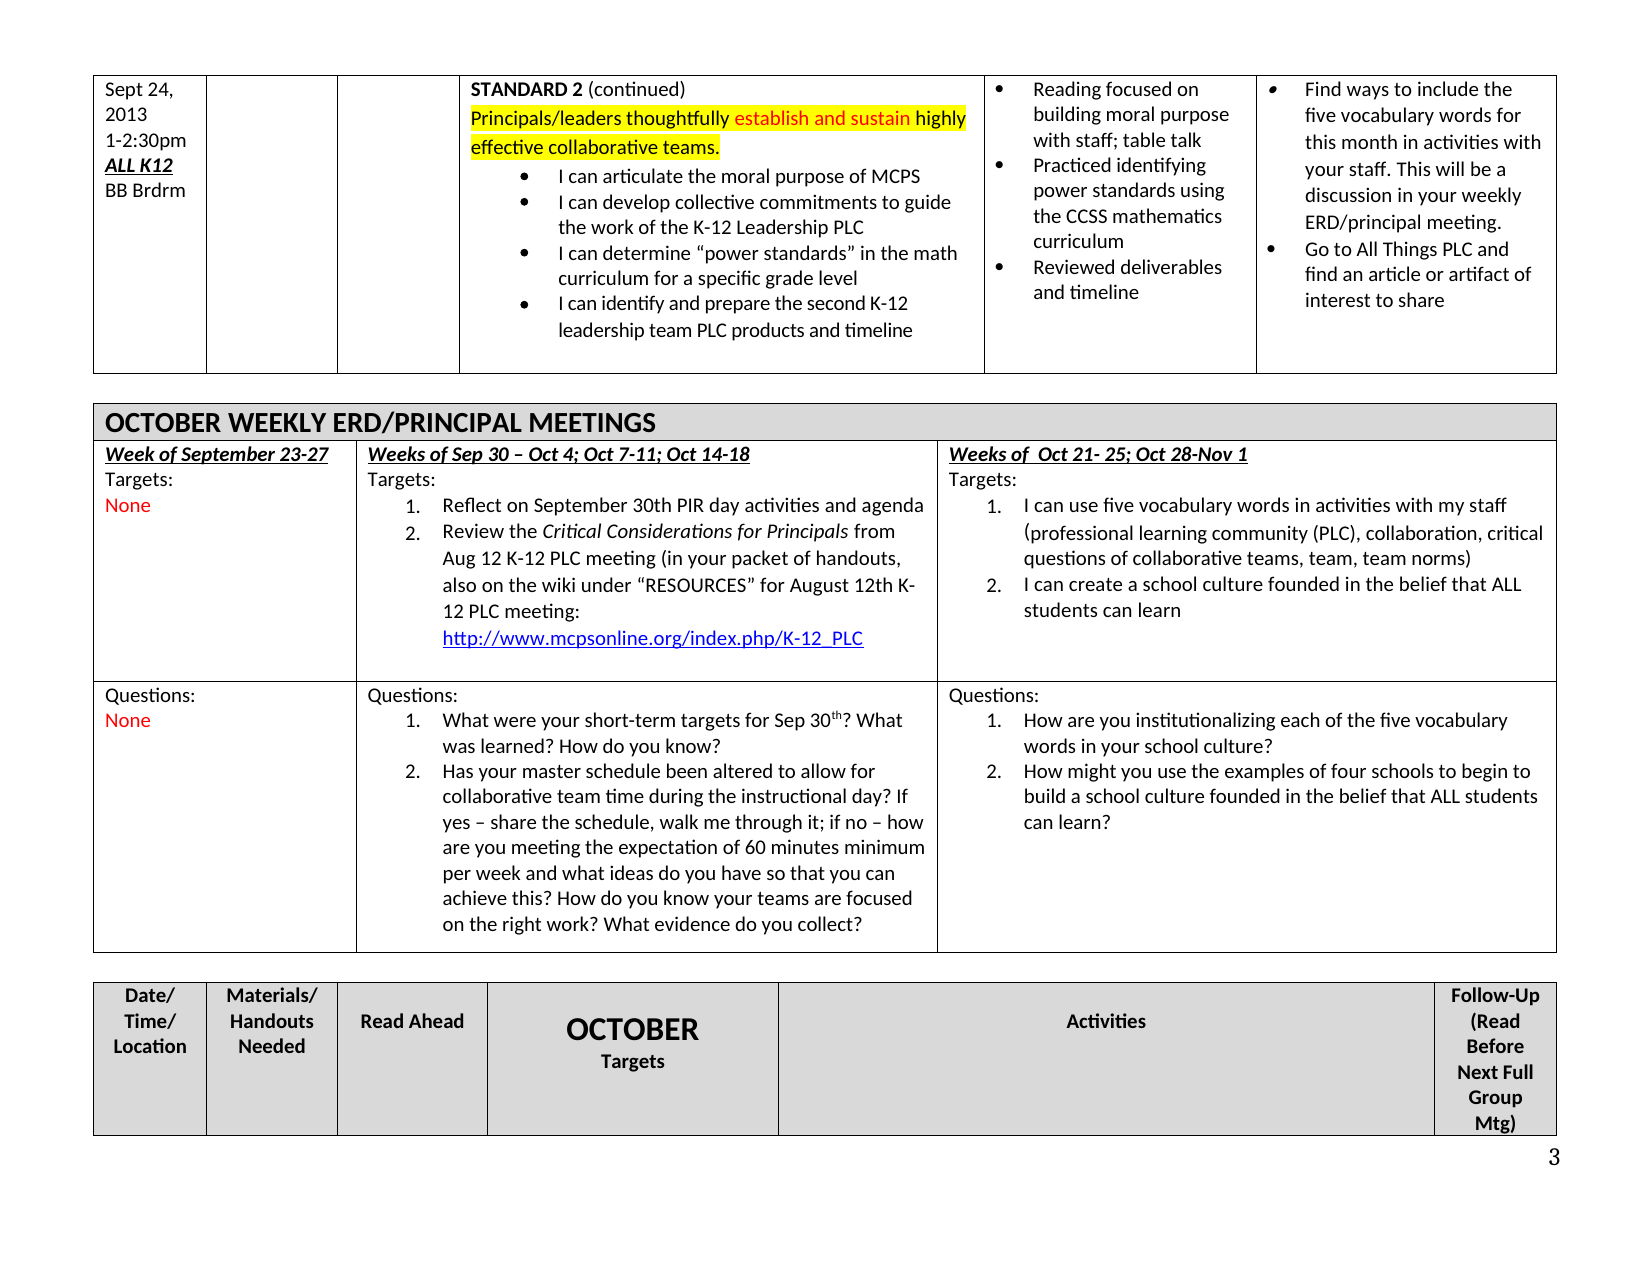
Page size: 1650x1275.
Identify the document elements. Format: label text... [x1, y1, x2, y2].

table_cell [207, 76, 337, 373]
table_header Follow-Up (Read Before Next Full Group Mtg) [1435, 983, 1556, 1135]
table_cell Week of September 23-27 Targets: None [94, 441, 356, 681]
table_cell Sept 24, 2013 1-2:30pm ALL K12 BB Brdrm [94, 76, 206, 373]
table_header Activities [779, 983, 1434, 1135]
table_cell Reading focused on building moral purpose with staff; table talk Practiced identifying power standards using the CCSS mathematics curriculum Reviewed deliverables and timeline [985, 76, 1256, 373]
table_cell [338, 76, 459, 373]
table_header Date/ Time/ Location [94, 983, 206, 1135]
table_header Materials/ Handouts Needed [207, 983, 337, 1135]
table_cell Questions: What were your short-term targets for Sep 30th? What was learned? How do you know? Has your master schedule been altered to allow for collaborative team time during the instructional day? If yes – share the schedule, walk me through it; if no – how are you meeting the expectation of 60 minutes minimum per week and what ideas do you have so that you can achieve this? How do you know your teams are focused on the right work? What evidence do you collect? [357, 682, 937, 952]
table_header OCTOBER Targets [488, 983, 778, 1135]
table_cell Find ways to include the five vocabulary words for this month in activities with your staff. This will be a discussion in your weekly ERD/principal meeting. Go to All Things PLC and find an article or artifact of interest to share [1257, 76, 1556, 373]
table_cell Questions: How are you institutionalizing each of the five vocabulary words in your school culture? How might you use the examples of four schools to begin to build a school culture founded in the belief that ALL students can learn? [938, 682, 1556, 952]
table_header Read Ahead [338, 983, 487, 1135]
table_header OCTOBER WEEKLY ERD/PRINCIPAL MEETINGS [94, 404, 1556, 440]
table_cell Weeks of Sep 30 – Oct 4; Oct 7-11; Oct 14-18 Targets: Reflect on September 30th PIR day activities and agenda Review the Critical Considerations for Principals from Aug 12 K-12 PLC meeting (in your packet of handouts, also on the wiki under “RESOURCES” for August 12th K-12 PLC meeting: http://www.mcpsonline.org/index.php/K-12_PLC [357, 441, 937, 681]
table_cell Weeks of Oct 21- 25; Oct 28-Nov 1 Targets: I can use five vocabulary words in activities with my staff (professional learning community (PLC), collaboration, critical questions of collaborative teams, team, team norms) I can create a school culture founded in the belief that ALL students can learn [938, 441, 1556, 681]
table_cell STANDARD 2 (continued) Principals/leaders thoughtfully establish and sustain highly effective collaborative teams. I can articulate the moral purpose of MCPS I can develop collective commitments to guide the work of the K-12 Leadership PLC I can determine “power standards” in the math curriculum for a specific grade level I can identify and prepare the second K-12 leadership team PLC products and timeline [460, 76, 984, 373]
table_cell Questions: None [94, 682, 356, 952]
